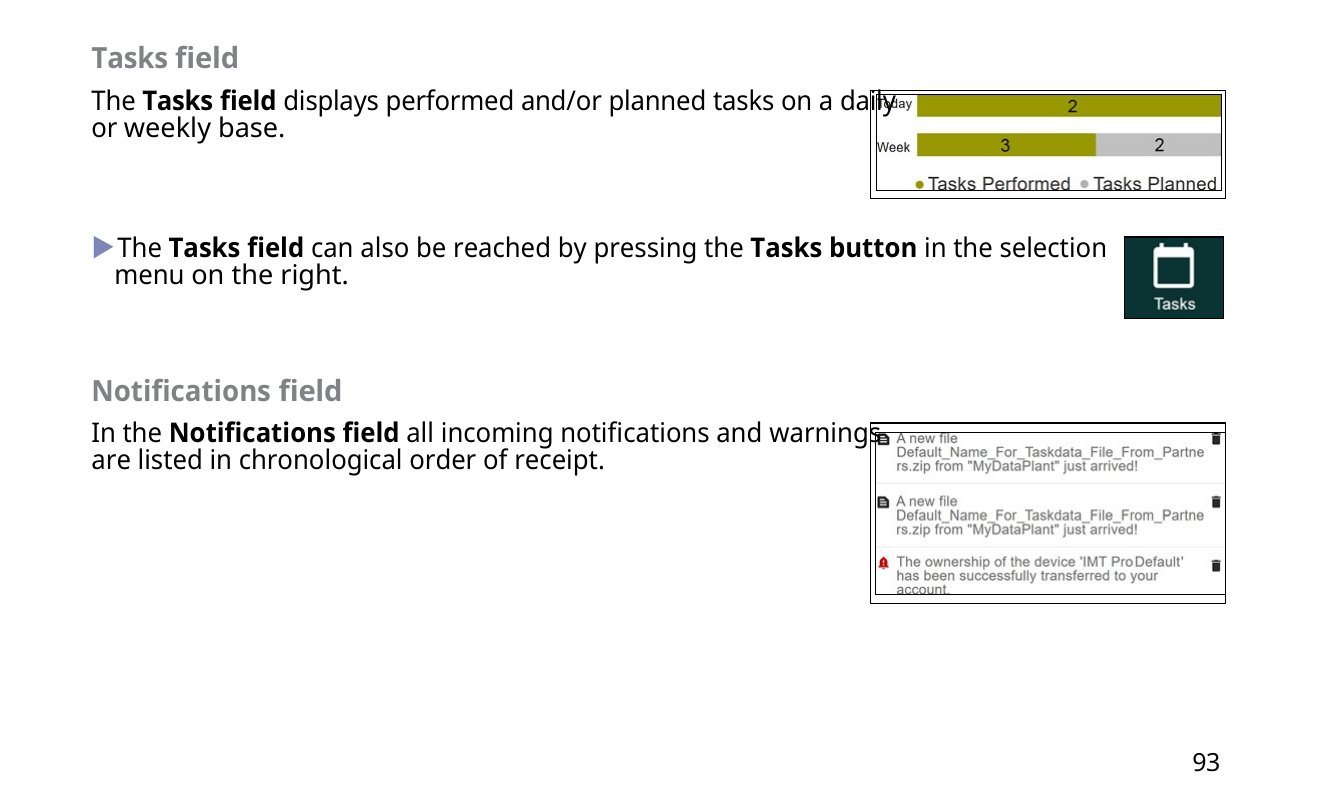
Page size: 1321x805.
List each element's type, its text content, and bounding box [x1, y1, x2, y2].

picture [876, 433, 1225, 594]
subtitle Tasks field [91, 37, 1258, 77]
picture [1125, 238, 1223, 318]
text In the Notifications field all incoming notifications and warnings are listed in chronological order of receipt. [91, 420, 915, 477]
picture [877, 95, 1221, 190]
subtitle Notifications field [91, 370, 1258, 410]
text The Tasks field displays performed and/or planned tasks on a daily or weekly base. [91, 87, 915, 145]
list The Tasks field can also be reached by pressing the Tasks button in the selection menu on the right. [91, 235, 1111, 292]
